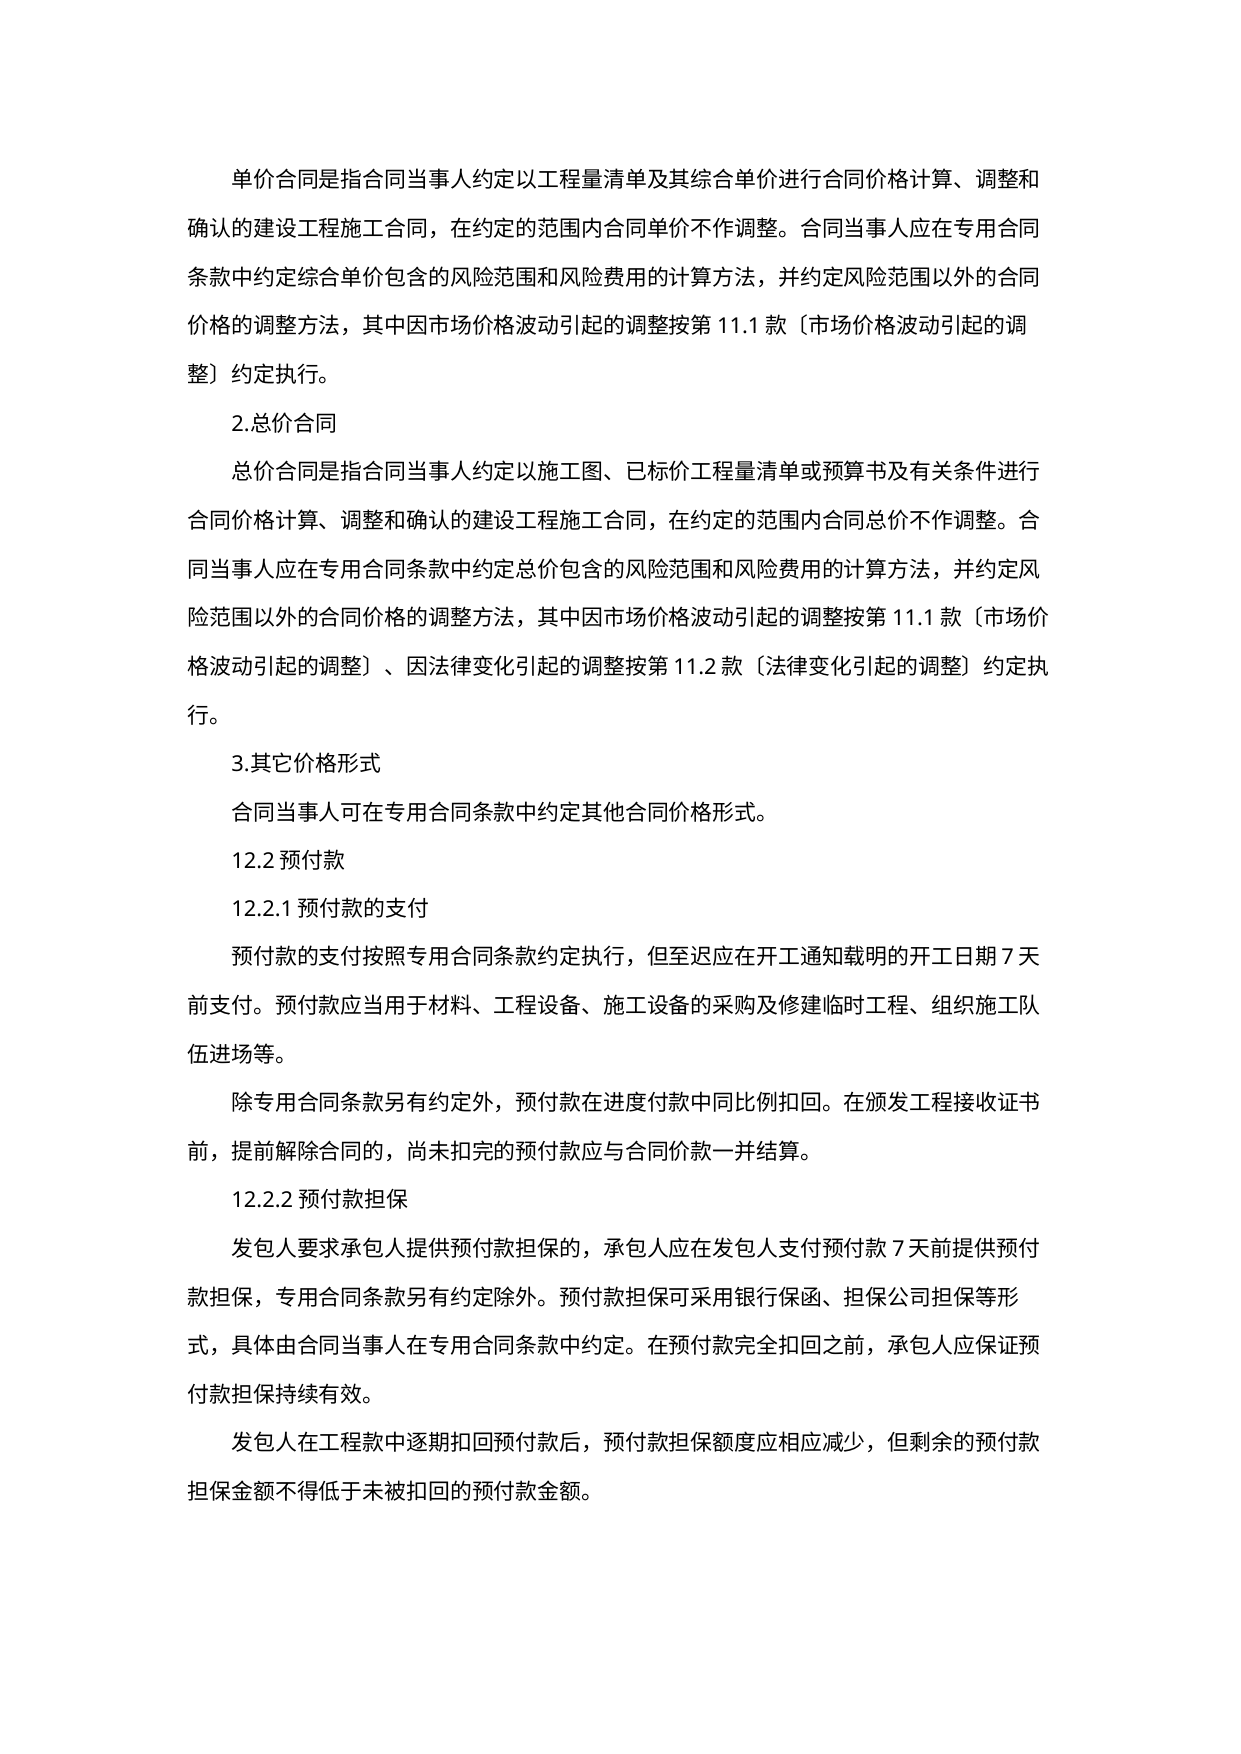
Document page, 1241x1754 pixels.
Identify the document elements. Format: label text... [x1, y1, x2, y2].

text 总价合同是指合同当事人约定以施工图、已标价工程量清单或预算书及有关条件进行合同价格计算、调整和确认的建设工程施工合同，在约定的范围内合同总价不作调整。合同当事人应在专用合同条款中约定总价包含的风险范围和风险费用的计算方法，并约定风险范围以外的合同价格的调整方法，其中因市场价格波动引起的调整按第11.1款〔市场价格波动引起的调整〕、因法律变化引起的调整按第11.2款〔法律变化引起的调整〕约定执行。 [187, 454, 1053, 730]
text 发包人要求承包人提供预付款担保的，承包人应在发包人支付预付款7天前提供预付款担保，专用合同条款另有约定除外。预付款担保可采用银行保函、担保公司担保等形式，具体由合同当事人在专用合同条款中约定。在预付款完全扣回之前，承包人应保证预付款担保持续有效。 [187, 1230, 1053, 1409]
subtitle 12.2预付款 [187, 842, 1053, 875]
text 2.总价合同 [187, 405, 1053, 438]
text 发包人在工程款中逐期扣回预付款后，预付款担保额度应相应减少，但剩余的预付款担保金额不得低于未被扣回的预付款金额。 [187, 1425, 1053, 1506]
text 12.2.1预付款的支付 [187, 891, 1053, 923]
text 除专用合同条款另有约定外，预付款在进度付款中同比例扣回。在颁发工程接收证书前，提前解除合同的，尚未扣完的预付款应与合同价款一并结算。 [187, 1085, 1053, 1166]
text 预付款的支付按照专用合同条款约定执行，但至迟应在开工通知载明的开工日期7天前支付。预付款应当用于材料、工程设备、施工设备的采购及修建临时工程、组织施工队伍进场等。 [187, 939, 1053, 1069]
text 12.2.2 预付款担保 [187, 1182, 1053, 1214]
text 单价合同是指合同当事人约定以工程量清单及其综合单价进行合同价格计算、调整和确认的建设工程施工合同，在约定的范围内合同单价不作调整。合同当事人应在专用合同条款中约定综合单价包含的风险范围和风险费用的计算方法，并约定风险范围以外的合同价格的调整方法，其中因市场价格波动引起的调整按第11.1款〔市场价格波动引起的调整〕约定执行。 [187, 162, 1053, 389]
text 3.其它价格形式 [187, 746, 1053, 778]
text 合同当事人可在专用合同条款中约定其他合同价格形式。 [187, 794, 1053, 827]
